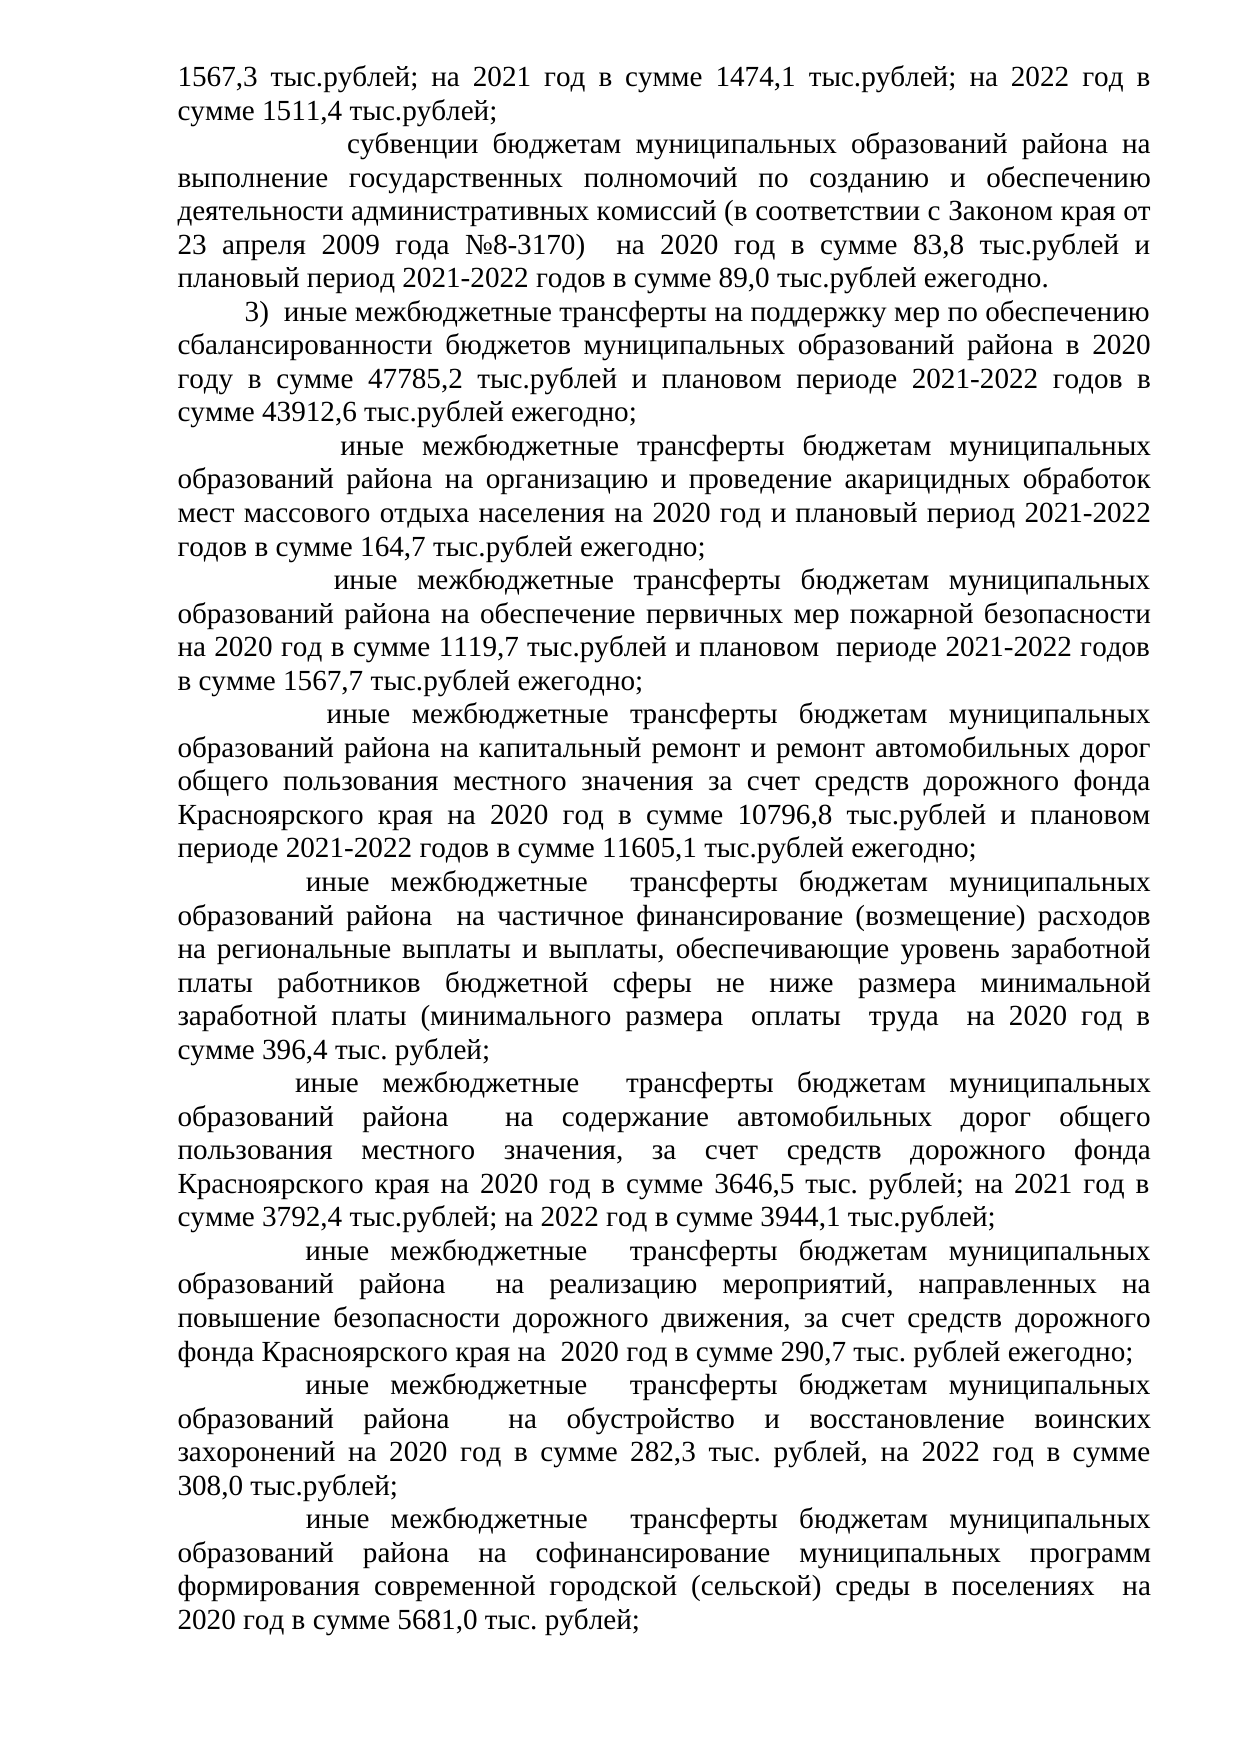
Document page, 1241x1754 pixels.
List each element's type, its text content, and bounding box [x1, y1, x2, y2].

text субвенции бюджетам муниципальных образований района на выполнение государственных полномочий по созданию и обеспечению деятельности административных комиссий (в соответствии с Законом края от 23 апреля 2009 года №8-3170) на 2020 год в сумме 83,8 тыс.рублей и плановый период 2021-2022 годов в сумме 89,0 тыс.рублей ежегодно. [177, 126, 1152, 294]
text иные межбюджетные трансферты бюджетам муниципальных образований района на обустройство и восстановление воинских захоронений на 2020 год в сумме 282,3 тыс. рублей, на 2022 год в сумме 308,0 тыс.рублей; [177, 1367, 1152, 1501]
text иные межбюджетные трансферты бюджетам муниципальных образований района на частичное финансирование (возмещение) расходов на региональные выплаты и выплаты, обеспечивающие уровень заработной платы работников бюджетной сферы не ниже размера минимальной заработной платы (минимального размера оплаты труда на 2020 год в сумме 396,4 тыс. рублей; [177, 864, 1152, 1065]
text иные межбюджетные трансферты бюджетам муниципальных образований района на обеспечение первичных мер пожарной безопасности на 2020 год в сумме 1119,7 тыс.рублей и плановом периоде 2021-2022 годов в сумме 1567,7 тыс.рублей ежегодно; [177, 562, 1152, 696]
text иные межбюджетные трансферты бюджетам муниципальных образований района на реализацию мероприятий, направленных на повышение безопасности дорожного движения, за счет средств дорожного фонда Красноярского края на 2020 год в сумме 290,7 тыс. рублей ежегодно; [177, 1233, 1152, 1367]
text иные межбюджетные трансферты бюджетам муниципальных образований района на софинансирование муниципальных программ формирования современной городской (сельской) среды в поселениях на 2020 год в сумме 5681,0 тыс. рублей; [177, 1501, 1152, 1636]
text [177, 59, 1152, 126]
text иные межбюджетные трансферты бюджетам муниципальных образований района на содержание автомобильных дорог общего пользования местного значения, за счет средств дорожного фонда Красноярского края на 2020 год в сумме 3646,5 тыс. рублей; на 2021 год в сумме 3792,4 тыс.рублей; на 2022 год в сумме 3944,1 тыс.рублей; [177, 1065, 1152, 1233]
text 3) иные межбюджетные трансферты на поддержку мер по обеспечению сбалансированности бюджетов муниципальных образований района в 2020 году в сумме 47785,2 тыс.рублей и плановом периоде 2021-2022 годов в сумме 43912,6 тыс.рублей ежегодно; [177, 294, 1152, 428]
text иные межбюджетные трансферты бюджетам муниципальных образований района на капитальный ремонт и ремонт автомобильных дорог общего пользования местного значения за счет средств дорожного фонда Красноярского края на 2020 год в сумме 10796,8 тыс.рублей и плановом периоде 2021-2022 годов в сумме 11605,1 тыс.рублей ежегодно; [177, 696, 1152, 864]
text иные межбюджетные трансферты бюджетам муниципальных образований района на организацию и проведение акарицидных обработок мест массового отдыха населения на 2020 год и плановый период 2021-2022 годов в сумме 164,7 тыс.рублей ежегодно; [177, 428, 1152, 562]
